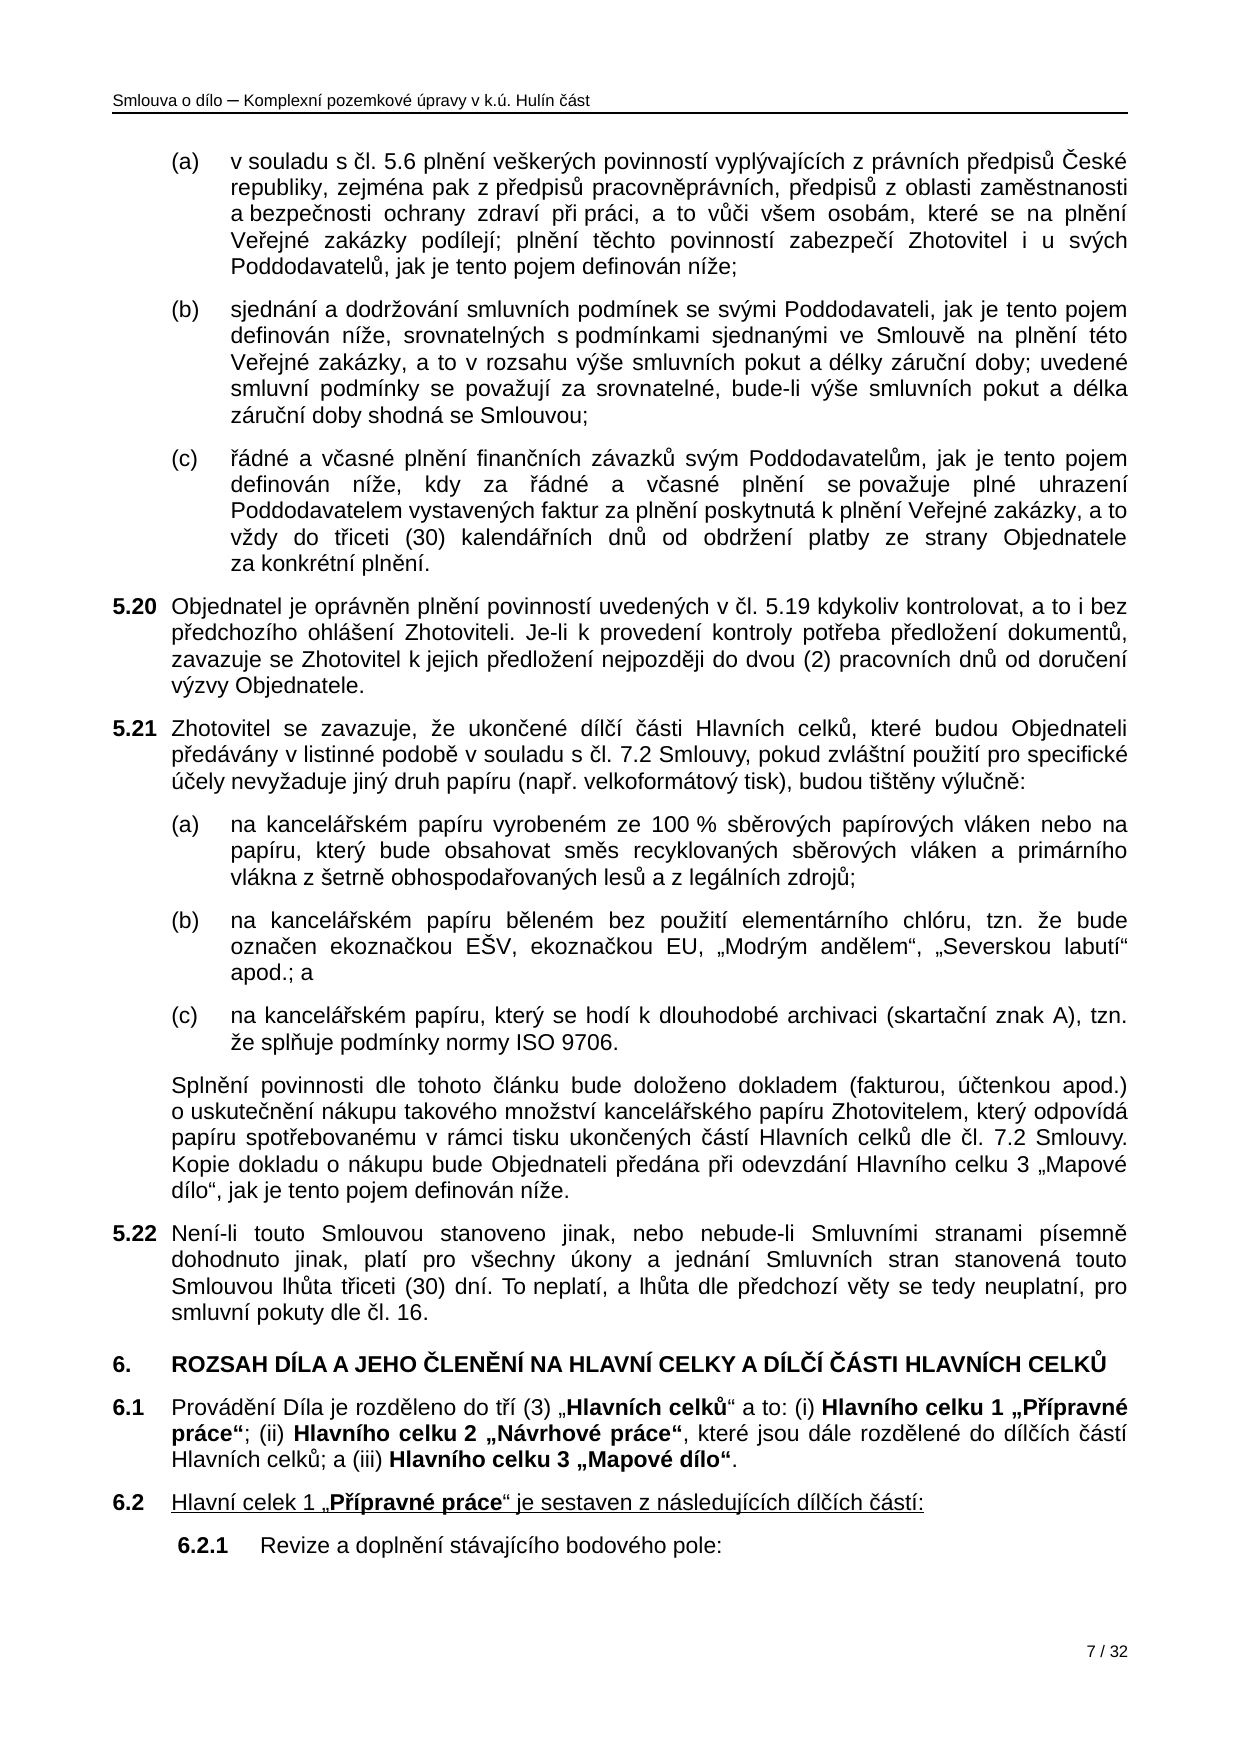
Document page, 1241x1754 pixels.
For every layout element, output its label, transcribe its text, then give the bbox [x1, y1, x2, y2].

text Objednatel je oprávněn plnění povinností uvedených v čl. 5.19 kdykoliv kontrolovat, a to i bez předchozího ohlášení Zhotoviteli. Je-li k provedení kontroly potřeba předložení dokumentů, zavazuje se Zhotovitel k jejich předložení nejpozději do dvou (2) pracovních dnů od doručení výzvy Objednatele. [112, 593, 1128, 698]
list v souladu s čl. 5.6 plnění veškerých povinností vyplývajících z právních předpisů České republiky, zejména pak z předpisů pracovněprávních, předpisů z oblasti zaměstnanosti a bezpečnosti ochrany zdraví při práci, a to vůči všem osobám, které se na plnění Veřejné zakázky podílejí; plnění těchto povinností zabezpečí Zhotovitel i u svých Poddodavatelů, jak je tento pojem definován níže; [171, 148, 1128, 279]
text Rozsah díla a jeho členění na hlavní celky a dílčí části Hlavních celků [112, 1351, 1128, 1377]
list na kancelářském papíru vyrobeném ze 100 % sběrových papírových vláken nebo na papíru, který bude obsahovat směs recyklovaných sběrových vláken a primárního vlákna z šetrně obhospodařovaných lesů a z legálních zdrojů; [171, 811, 1128, 890]
list na kancelářském papíru, který se hodí k dlouhodobé archivaci (skartační znak A), tzn. že splňuje podmínky normy ISO 9706. [171, 1002, 1128, 1055]
text Revize a doplnění stávajícího bodového pole: [177, 1532, 1128, 1559]
text Zhotovitel se zavazuje, že ukončené dílčí části Hlavních celků, které budou Objednateli předávány v listinné podobě v souladu s čl. 7.2 Smlouvy, pokud zvláštní použití pro specifické účely nevyžaduje jiný druh papíru (např. velkoformátový tisk), budou tištěny výlučně: [112, 715, 1128, 794]
text Není-li touto Smlouvou stanoveno jinak, nebo nebude-li Smluvními stranami písemně dohodnuto jinak, platí pro všechny úkony a jednání Smluvních stran stanovená touto Smlouvou lhůta třiceti (30) dní. To neplatí, a lhůta dle předchozí věty se tedy neuplatní, pro smluvní pokuty dle čl. 16. [112, 1220, 1128, 1326]
list sjednání a dodržování smluvních podmínek se svými Poddodavateli, jak je tento pojem definován níže, srovnatelných s podmínkami sjednanými ve Smlouvě na plnění této Veřejné zakázky, a to v rozsahu výše smluvních pokut a délky záruční doby; uvedené smluvní podmínky se považují za srovnatelné, bude-li výše smluvních pokut a délka záruční doby shodná se Smlouvou; [171, 296, 1128, 428]
list řádné a včasné plnění finančních závazků svým Poddodavatelům, jak je tento pojem definován níže, kdy za řádné a včasné plnění se považuje plné uhrazení Poddodavatelem vystavených faktur za plnění poskytnutá k plnění Veřejné zakázky, a to vždy do třiceti (30) kalendářních dnů od obdržení platby ze strany Objednatele za konkrétní plnění. [171, 444, 1128, 576]
list na kancelářském papíru běleném bez použití elementárního chlóru, tzn. že bude označen ekoznačkou EŠV, ekoznačkou EU, „Modrým andělem“, „Severskou labutí“ apod.; a [171, 907, 1128, 986]
text Hlavní celek 1 „Přípravné práce“ je sestaven z následujících dílčích částí: [112, 1489, 1128, 1516]
text Provádění Díla je rozděleno do tří (3) „Hlavních celků“ a to: (i) Hlavního celku 1 „Přípravné práce“; (ii) Hlavního celku 2 „Návrhové práce“, které jsou dále rozdělené do dílčích částí Hlavních celků; a (iii) Hlavního celku 3 „Mapové dílo“. [112, 1393, 1128, 1473]
list Splnění povinnosti dle tohoto článku bude doloženo dokladem (fakturou, účtenkou apod.) o uskutečnění nákupu takového množství kancelářského papíru Zhotovitelem, který odpovídá papíru spotřebovanému v rámci tisku ukončených částí Hlavních celků dle čl. 7.2 Smlouvy. Kopie dokladu o nákupu bude Objednateli předána při odevzdání Hlavního celku 3 „Mapové dílo“, jak je tento pojem definován níže. [171, 1072, 1128, 1203]
